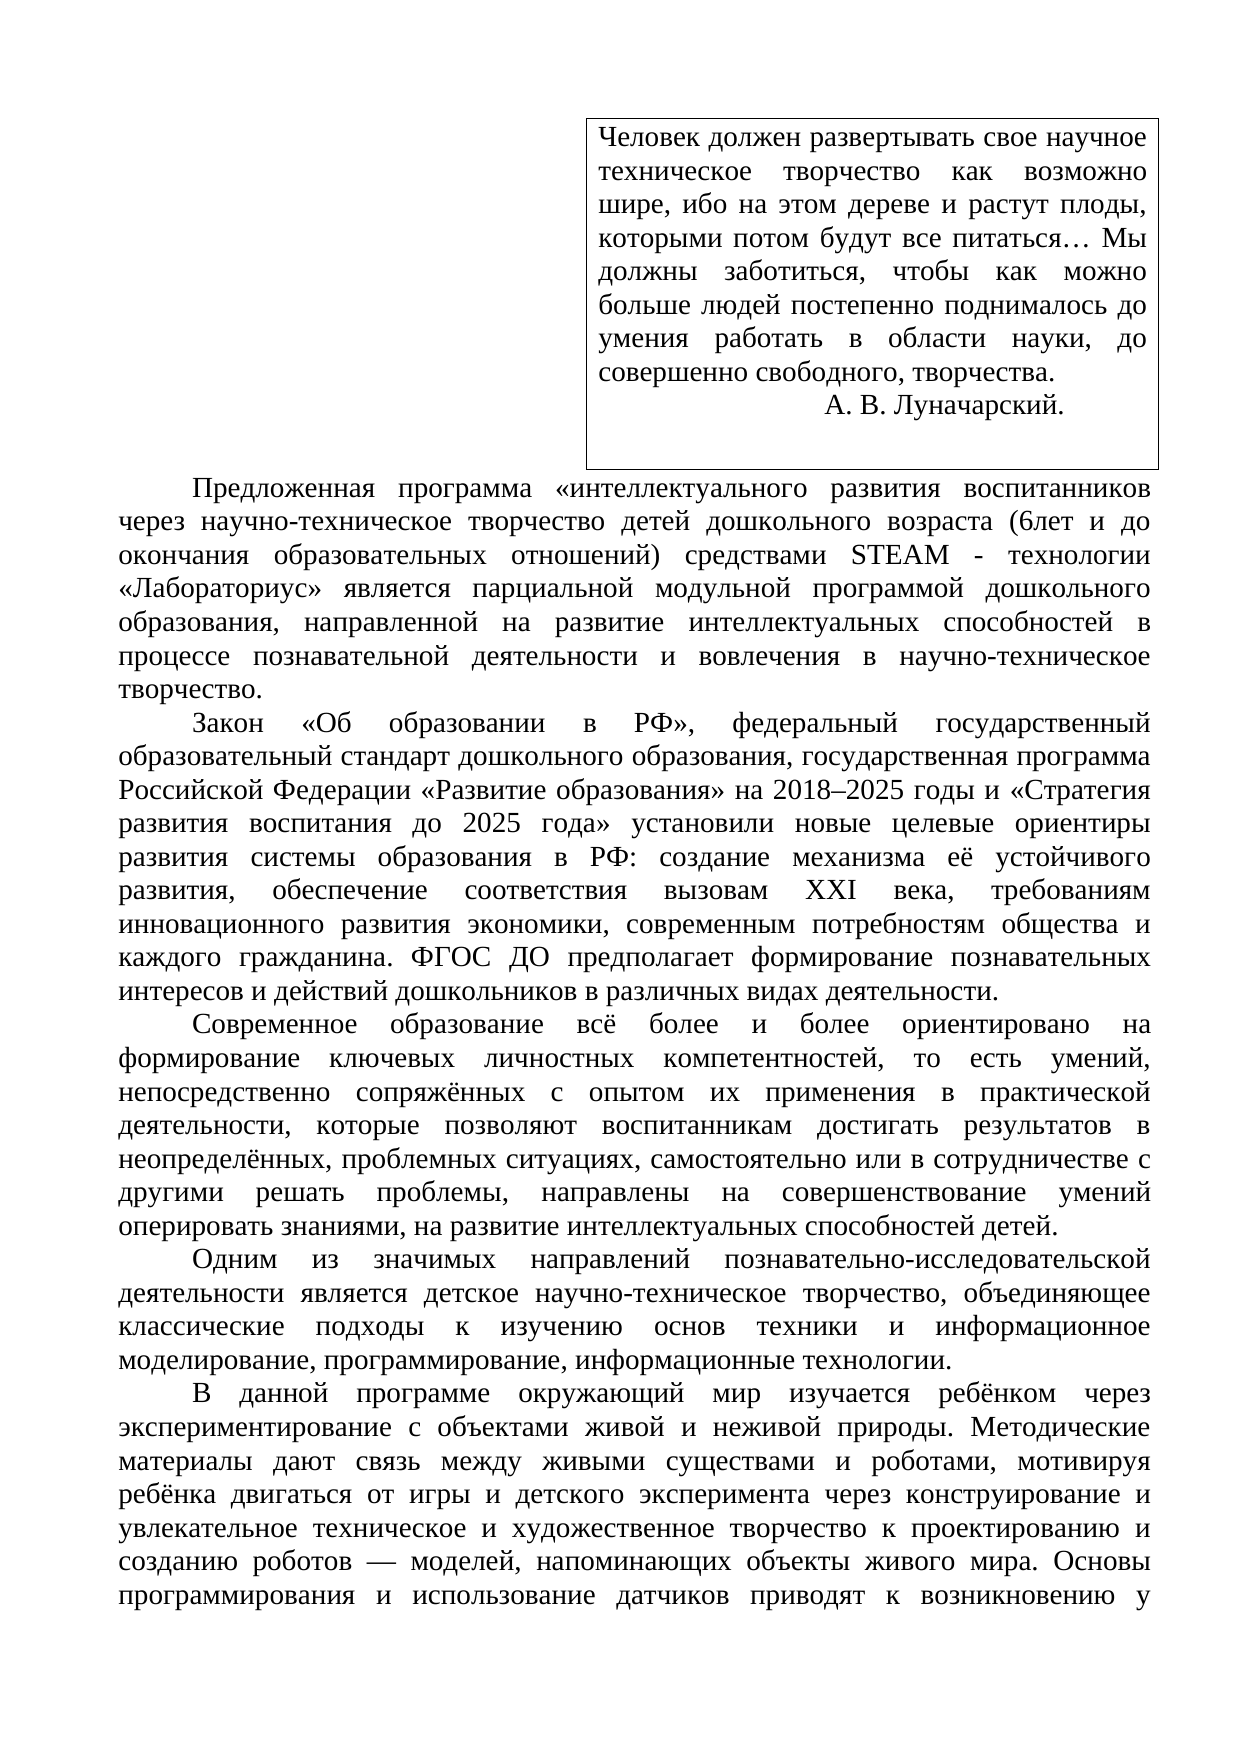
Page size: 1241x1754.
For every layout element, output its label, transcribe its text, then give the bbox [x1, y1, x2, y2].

table_header Человек должен развертывать свое научное техническое творчество как возможно шире, ибо на этом дереве и растут плоды, которыми потом будут все питаться… Мы должны заботиться, чтобы как можно больше людей постепенно поднималось до умения работать в области науки, до совершенно свободного, творчества. А. В. Луначарский. [587, 119, 1158, 469]
text Современное образование всё более и более ориентировано на формирование ключевых личностных компетентностей, то есть умений, непосредственно сопряжённых с опытом их применения в практической деятельности, которые позволяют воспитанникам достигать результатов в неопределённых, проблемных ситуациях, самостоятельно или в сотрудничестве с другими решать проблемы, направлены на совершенствование умений оперировать знаниями, на развитие интеллектуальных способностей детей. [118, 1007, 1152, 1241]
text Закон «Об образовании в РФ», федеральный государственный образовательный стандарт дошкольного образования, государственная программа Российской Федерации «Развитие образования» на 2018–2025 годы и «Стратегия развития воспитания до 2025 года» установили новые целевые ориентиры развития системы образования в РФ: создание механизма её устойчивого развития, обеспечение соответствия вызовам XXI века, требованиям инновационного развития экономики, современным потребностям общества и каждого гражданина. ФГОС ДО предполагает формирование познавательных интересов и действий дошкольников в различных видах деятельности. [118, 705, 1152, 1007]
text Одним из значимых направлений познавательно-исследовательской деятельности является детское научно-техническое творчество, объединяющее классические подходы к изучению основ техники и информационное моделирование, программирование, информационные технологии. [118, 1241, 1152, 1376]
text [118, 1376, 1152, 1610]
text Предложенная программа «интеллектуального развития воспитанников через научно-техническое творчество детей дошкольного возраста (6лет и до окончания образовательных отношений) средствами STEAM - технологии «Лабораториус» является парциальной модульной программой дошкольного образования, направленной на развитие интеллектуальных способностей в процессе познавательной деятельности и вовлечения в научно-техническое творчество. [118, 470, 1152, 705]
